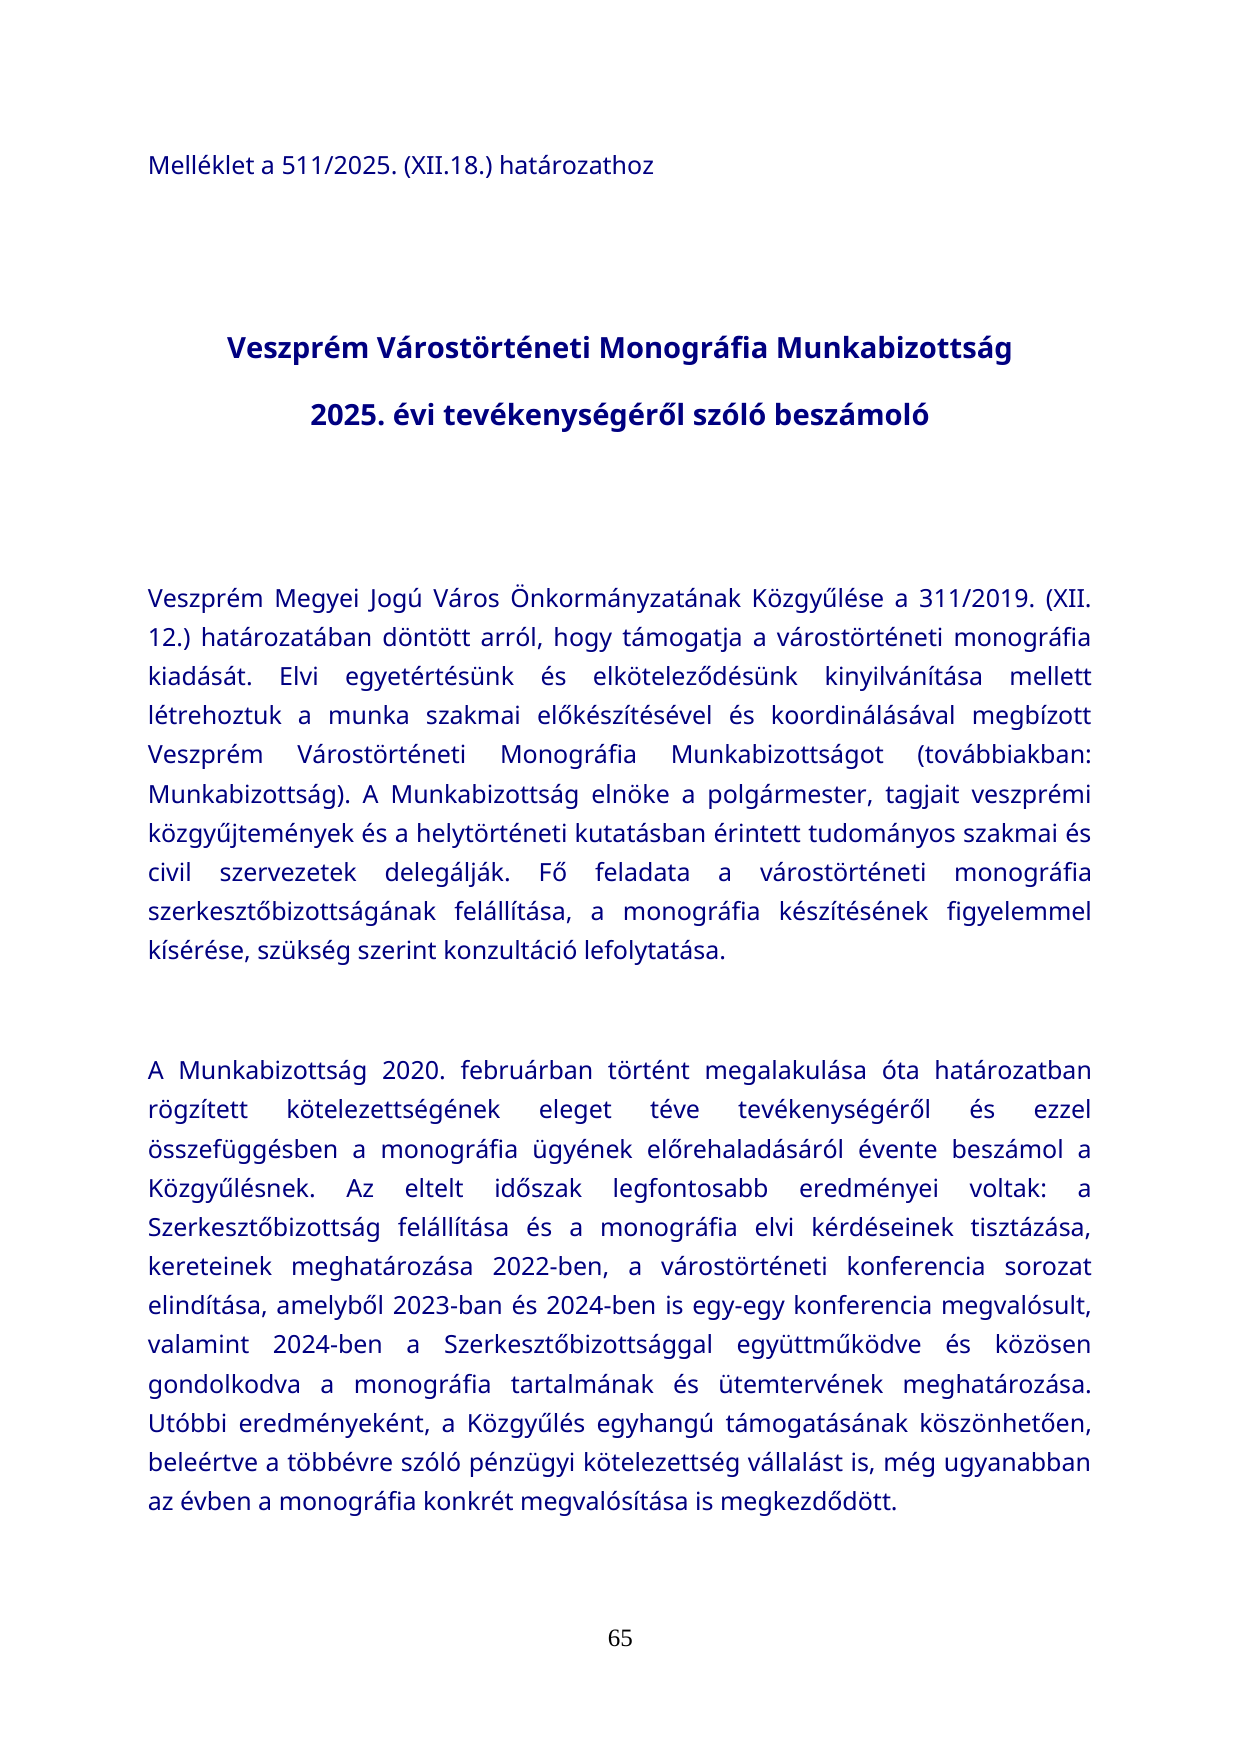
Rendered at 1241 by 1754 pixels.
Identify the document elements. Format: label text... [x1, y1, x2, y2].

text A Munkabizottság 2020. februárban történt megalakulása óta határozatban rögzített kötelezettségének eleget téve tevékenységéről és ezzel összefüggésben a monográfia ügyének előrehaladásáról évente beszámol a Közgyűlésnek. Az eltelt időszak legfontosabb eredményei voltak: a Szerkesztőbizottság felállítása és a monográfia elvi kérdéseinek tisztázása, kereteinek meghatározása 2022-ben, a várostörténeti konferencia sorozat elindítása, amelyből 2023-ban és 2024-ben is egy-egy konferencia megvalósult, valamint 2024-ben a Szerkesztőbizottsággal együttműködve és közösen gondolkodva a monográfia tartalmának és ütemtervének meghatározása. Utóbbi eredményeként, a Közgyűlés egyhangú támogatásának köszönhetően, beleértve a többévre szóló pénzügyi kötelezettség vállalást is, még ugyanabban az évben a monográfia konkrét megvalósítása is megkezdődött. [148, 1053, 1093, 1518]
text 2025. évi tevékenységéről szóló beszámoló [148, 394, 1093, 434]
text Melléklet a 511/2025. (XII.18.) határozathoz [148, 148, 1093, 182]
text Veszprém Várostörténeti Monográfia Munkabizottság [148, 328, 1093, 367]
text Veszprém Megyei Jogú Város Önkormányzatának Közgyűlése a 311/2019. (XII. 12.) határozatában döntött arról, hogy támogatja a várostörténeti monográfia kiadását. Elvi egyetértésünk és elköteleződésünk kinyilvánítása mellett létrehoztuk a munka szakmai előkészítésével és koordinálásával megbízott Veszprém Várostörténeti Monográfia Munkabizottságot (továbbiakban: Munkabizottság). A Munkabizottság elnöke a polgármester, tagjait veszprémi közgyűjtemények és a helytörténeti kutatásban érintett tudományos szakmai és civil szervezetek delegálják. Fő feladata a várostörténeti monográfia szerkesztőbizottságának felállítása, a monográfia készítésének figyelemmel kísérése, szükség szerint konzultáció lefolytatása. [148, 581, 1093, 967]
